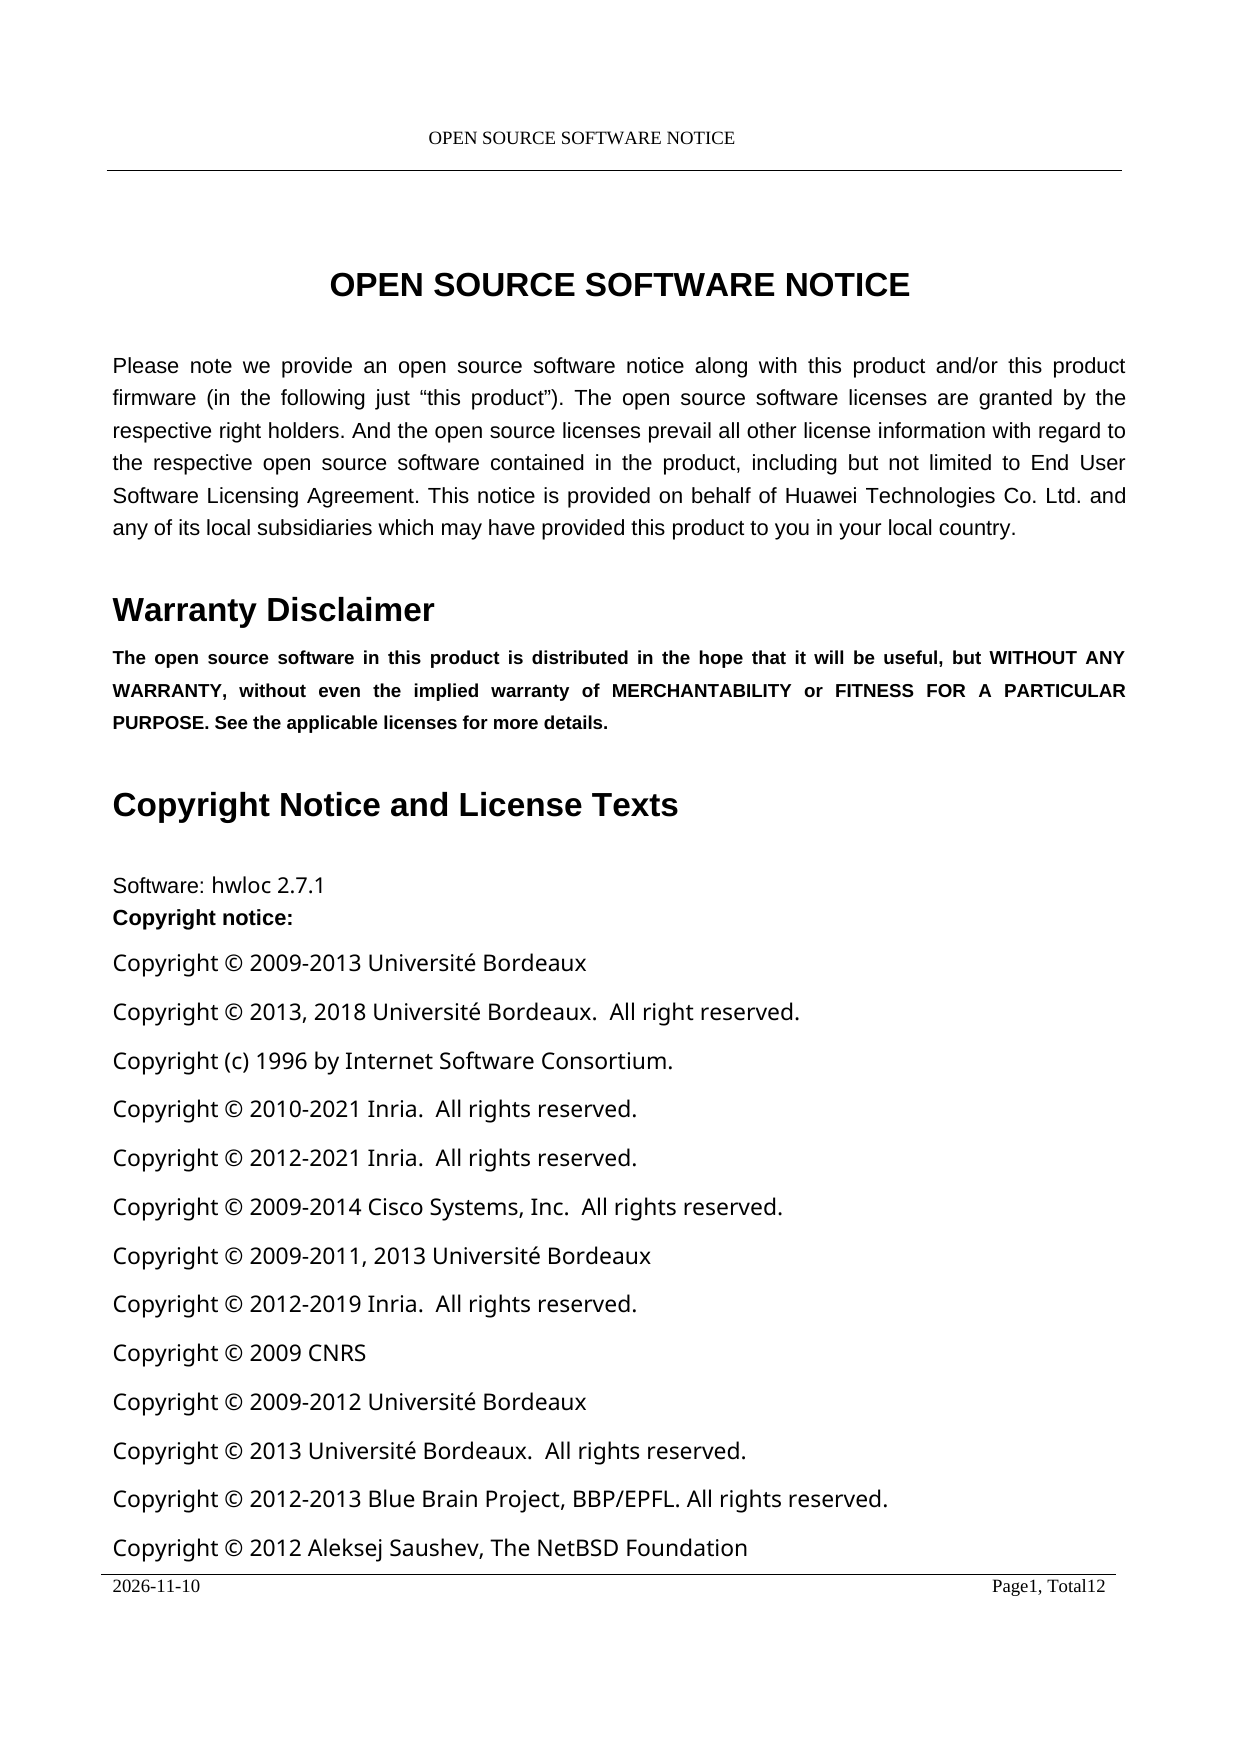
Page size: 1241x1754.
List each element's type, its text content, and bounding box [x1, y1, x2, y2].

text Copyright Notice and License Texts [112, 771, 1128, 836]
text Software: hwloc 2.7.1 [112, 869, 1128, 901]
text The open source software in this product is distributed in the hope that it will be useful, but WITHOUT ANY WARRANTY, without even the implied warranty of MERCHANTABILITY or FITNESS FOR A PARTICULAR PURPOSE. See the applicable licenses for more details. [112, 641, 1128, 739]
text Warranty Disclaimer [112, 576, 1128, 641]
text Please note we provide an open source software notice along with this product and/or this product firmware (in the following just “this product”). The open source software licenses are granted by the respective right holders. And the open source licenses prevail all other license information with regard to the respective open source software contained in the product, including but not limited to End User Software Licensing Agreement. This notice is provided on behalf of Huawei Technologies Co. Ltd. and any of its local subsidiaries which may have provided this product to you in your local country. [112, 349, 1128, 544]
text Copyright notice: [112, 901, 1128, 934]
text OPEN SOURCE SOFTWARE NOTICE [112, 251, 1128, 316]
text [112, 947, 1128, 1564]
